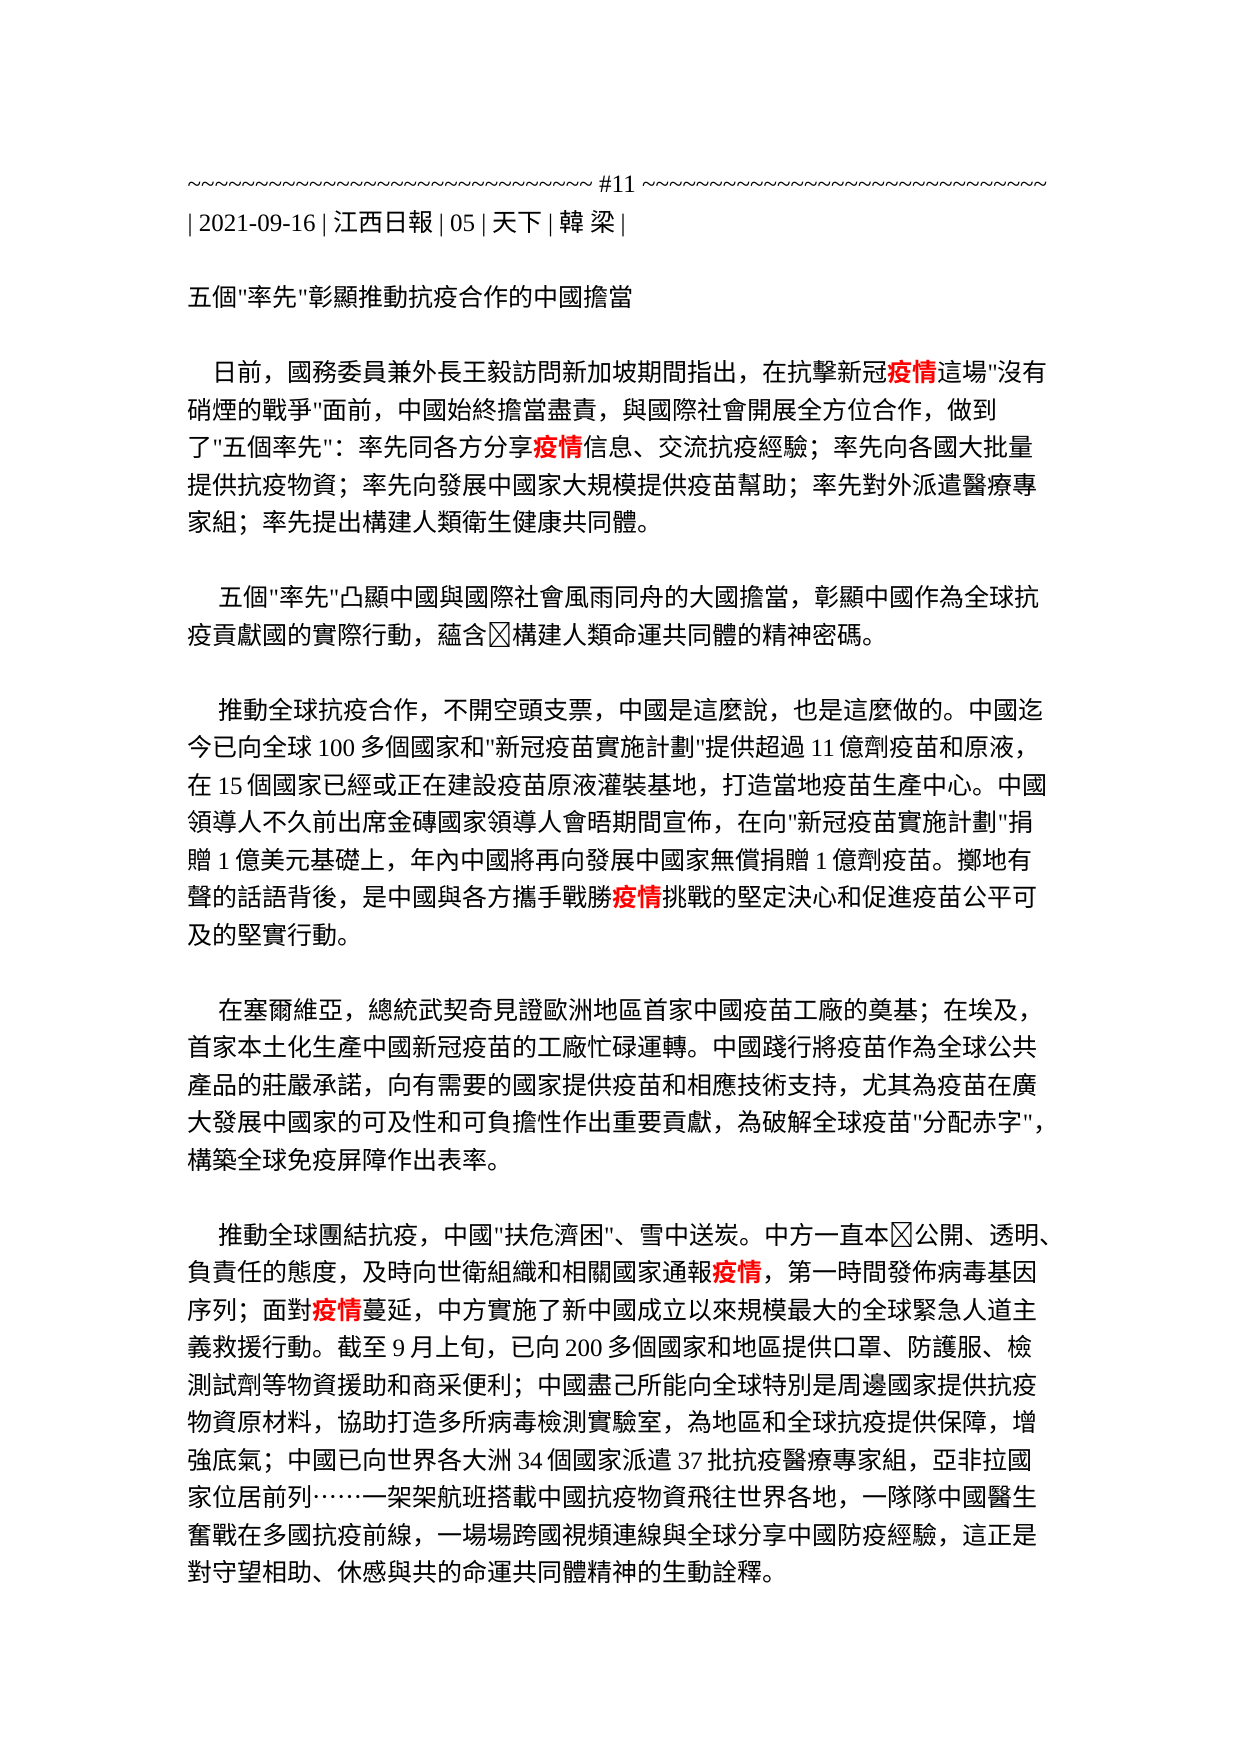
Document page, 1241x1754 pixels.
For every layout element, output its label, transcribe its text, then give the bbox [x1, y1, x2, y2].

text | 2021-09-16 | 江西日報 | 05 | 天下 | 韓 梁 | [187, 202, 1053, 239]
text 推動全球抗疫合作，不開空頭支票，中國是這麼說，也是這麼做的。中國迄今已向全球100多個國家和"新冠疫苗實施計劃"提供超過11億劑疫苗和原液，在15個國家已經或正在建設疫苗原液灌裝基地，打造當地疫苗生產中心。中國領導人不久前出席金磚國家領導人會晤期間宣佈，在向"新冠疫苗實施計劃"捐贈1億美元基礎上，年內中國將再向發展中國家無償捐贈1億劑疫苗。擲地有聲的話語背後，是中國與各方攜手戰勝疫情挑戰的堅定決心和促進疫苗公平可及的堅實行動。 [187, 689, 1053, 952]
text 推動全球團結抗疫，中國"扶危濟困"、雪中送炭。中方一直本公開、透明、負責任的態度，及時向世衛組織和相關國家通報疫情，第一時間發佈病毒基因序列；面對疫情蔓延，中方實施了新中國成立以來規模最大的全球緊急人道主義救援行動。截至9月上旬，已向200多個國家和地區提供口罩、防護服、檢測試劑等物資援助和商采便利；中國盡己所能向全球特別是周邊國家提供抗疫物資原材料，協助打造多所病毒檢測實驗室，為地區和全球抗疫提供保障，增強底氣；中國已向世界各大洲34個國家派遣37批抗疫醫療專家組，亞非拉國家位居前列……一架架航班搭載中國抗疫物資飛往世界各地，一隊隊中國醫生奮戰在多國抗疫前線，一場場跨國視頻連線與全球分享中國防疫經驗，這正是對守望相助、休慼與共的命運共同體精神的生動詮釋。 [187, 1214, 1053, 1589]
text 日前，國務委員兼外長王毅訪問新加坡期間指出，在抗擊新冠疫情這場"沒有硝煙的戰爭"面前，中國始終擔當盡責，與國際社會開展全方位合作，做到了"五個率先"：率先同各方分享疫情信息、交流抗疫經驗；率先向各國大批量提供抗疫物資；率先向發展中國家大規模提供疫苗幫助；率先對外派遣醫療專家組；率先提出構建人類衛生健康共同體。 [187, 352, 1053, 539]
text 五個"率先"凸顯中國與國際社會風雨同舟的大國擔當，彰顯中國作為全球抗疫貢獻國的實際行動，蘊含構建人類命運共同體的精神密碼。 [187, 577, 1053, 652]
text 在塞爾維亞，總統武契奇見證歐洲地區首家中國疫苗工廠的奠基；在埃及，首家本土化生產中國新冠疫苗的工廠忙碌運轉。中國踐行將疫苗作為全球公共產品的莊嚴承諾，向有需要的國家提供疫苗和相應技術支持，尤其為疫苗在廣大發展中國家的可及性和可負擔性作出重要貢獻，為破解全球疫苗"分配赤字"，構築全球免疫屏障作出表率。 [187, 989, 1053, 1177]
text ~~~~~~~~~~~~~~~~~~~~~~~~~~~~~~ #11 ~~~~~~~~~~~~~~~~~~~~~~~~~~~~~~ [187, 164, 1053, 202]
text 五個"率先"彰顯推動抗疫合作的中國擔當 [187, 277, 1053, 314]
